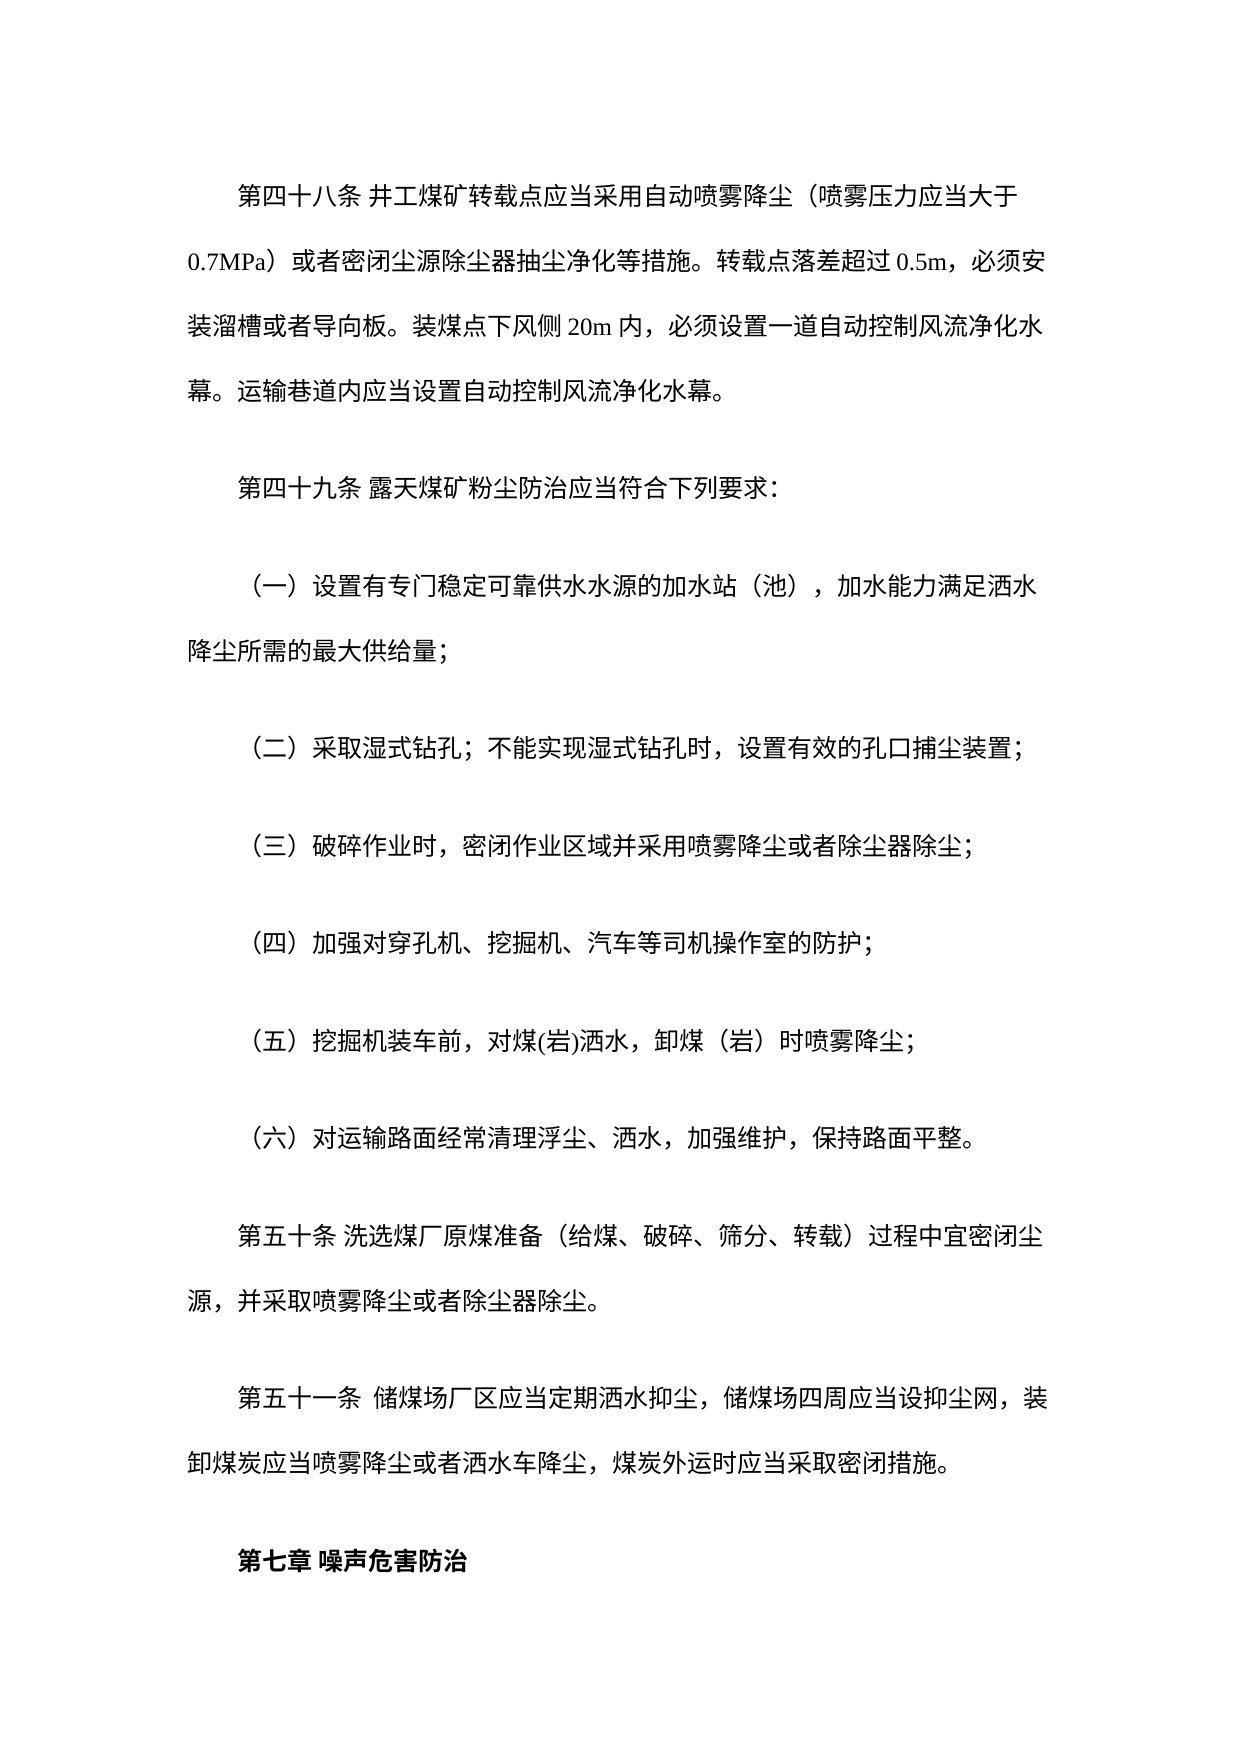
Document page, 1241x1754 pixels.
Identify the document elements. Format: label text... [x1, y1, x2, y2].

text （二）采取湿式钻孔；不能实现湿式钻孔时，设置有效的孔口捕尘装置； [187, 714, 1053, 779]
text （三）破碎作业时，密闭作业区域并采用喷雾降尘或者除尘器除尘； [187, 812, 1053, 877]
text 第四十八条 井工煤矿转载点应当采用自动喷雾降尘（喷雾压力应当大于0.7MPa）或者密闭尘源除尘器抽尘净化等措施。转载点落差超过0.5m，必须安装溜槽或者导向板。装煤点下风侧20m 内，必须设置一道自动控制风流净化水幕。运输巷道内应当设置自动控制风流净化水幕。 [187, 162, 1053, 422]
text 第五十一条 储煤场厂区应当定期洒水抑尘，储煤场四周应当设抑尘网，装卸煤炭应当喷雾降尘或者洒水车降尘，煤炭外运时应当采取密闭措施。 [187, 1364, 1053, 1494]
text （六）对运输路面经常清理浮尘、洒水，加强维护，保持路面平整。 [187, 1104, 1053, 1169]
text 第四十九条 露天煤矿粉尘防治应当符合下列要求： [187, 454, 1053, 519]
text 第五十条 洗选煤厂原煤准备（给煤、破碎、筛分、转载）过程中宜密闭尘源，并采取喷雾降尘或者除尘器除尘。 [187, 1202, 1053, 1332]
text 第七章 噪声危害防治 [187, 1527, 1053, 1592]
text （一）设置有专门稳定可靠供水水源的加水站（池），加水能力满足洒水降尘所需的最大供给量； [187, 552, 1053, 682]
text （五）挖掘机装车前，对煤(岩)洒水，卸煤（岩）时喷雾降尘； [187, 1007, 1053, 1072]
text （四）加强对穿孔机、挖掘机、汽车等司机操作室的防护； [187, 909, 1053, 974]
